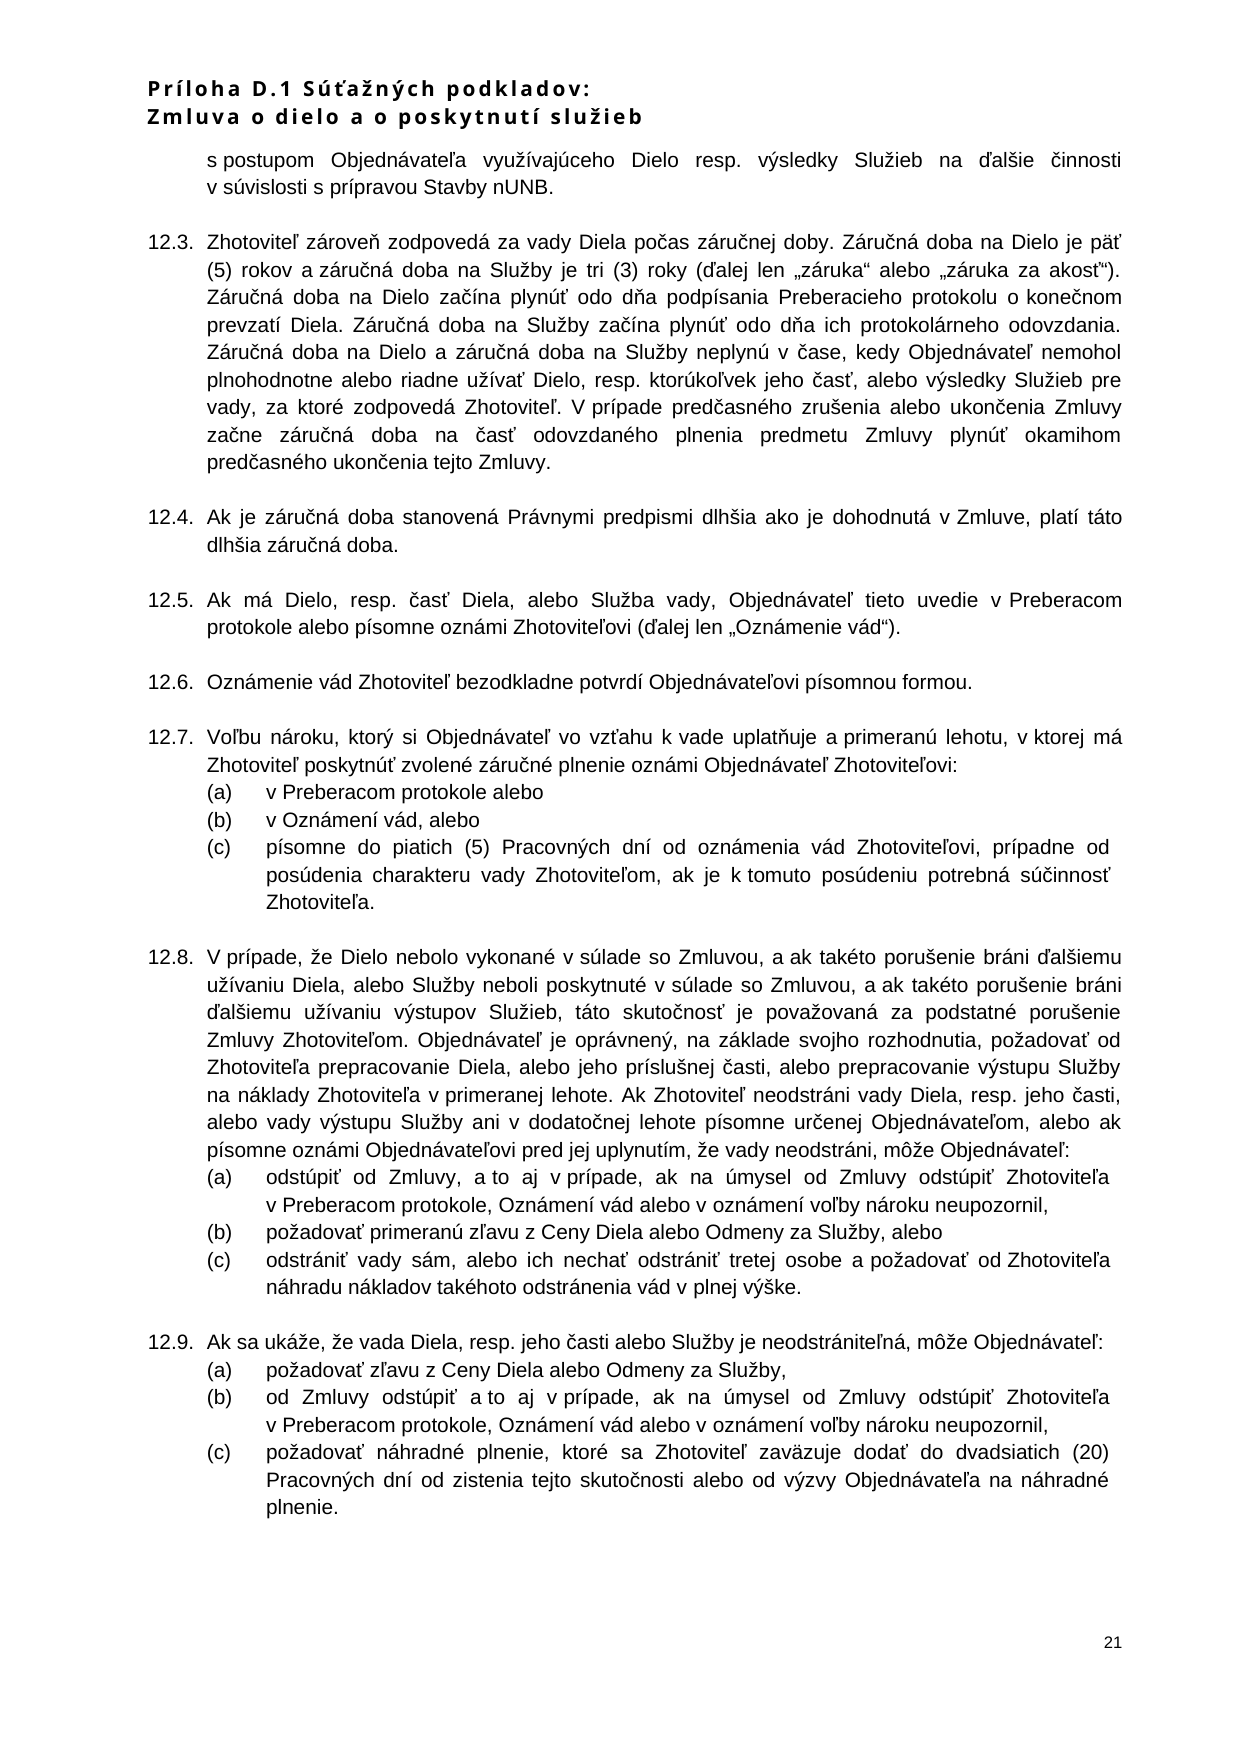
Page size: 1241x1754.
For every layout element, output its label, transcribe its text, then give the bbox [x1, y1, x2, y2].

list Ak má Dielo, resp. časť Diela, alebo Služba vady, Objednávateľ tieto uvedie v Preberacom protokole alebo písomne oznámi Zhotoviteľovi (ďalej len „Oznámenie vád“). [148, 588, 1122, 639]
list požadovať náhradné plnenie, ktoré sa Zhotoviteľ zaväzuje dodať do dvadsiatich (20) Pracovných dní od zistenia tejto skutočnosti alebo od výzvy Objednávateľa na náhradné plnenie. [207, 1440, 1110, 1519]
list Ak sa ukáže, že vada Diela, resp. jeho časti alebo Služby je neodstrániteľná, môže Objednávateľ: [148, 1330, 1122, 1354]
list odstúpiť od Zmluvy, a to aj v prípade, ak na úmysel od Zmluvy odstúpiť Zhotoviteľa v Preberacom protokole, Oznámení vád alebo v oznámení voľby nároku neupozornil, [207, 1165, 1110, 1217]
list požadovať zľavu z Ceny Diela alebo Odmeny za Služby, [207, 1358, 1110, 1382]
list v Oznámení vád, alebo [207, 808, 1110, 832]
list v Preberacom protokole alebo [207, 780, 1110, 804]
list od Zmluvy odstúpiť a to aj v prípade, ak na úmysel od Zmluvy odstúpiť Zhotoviteľa v Preberacom protokole, Oznámení vád alebo v oznámení voľby nároku neupozornil, [207, 1385, 1110, 1437]
list V prípade, že Dielo nebolo vykonané v súlade so Zmluvou, a ak takéto porušenie bráni ďalšiemu užívaniu Diela, alebo Služby neboli poskytnuté v súlade so Zmluvou, a ak takéto porušenie bráni ďalšiemu užívaniu výstupov Služieb, táto skutočnosť je považovaná za podstatné porušenie Zmluvy Zhotoviteľom. Objednávateľ je oprávnený, na základe svojho rozhodnutia, požadovať od Zhotoviteľa prepracovanie Diela, alebo jeho príslušnej časti, alebo prepracovanie výstupu Služby na náklady Zhotoviteľa v primeranej lehote. Ak Zhotoviteľ neodstráni vady Diela, resp. jeho časti, alebo vady výstupu Služby ani v dodatočnej lehote písomne určenej Objednávateľom, alebo ak písomne oznámi Objednávateľovi pred jej uplynutím, že vady neodstráni, môže Objednávateľ: [148, 945, 1122, 1162]
list Zhotoviteľ zároveň zodpovedá za vady Diela počas záručnej doby. Záručná doba na Dielo je päť (5) rokov a záručná doba na Služby je tri (3) roky (ďalej len „záruka“ alebo „záruka za akosť“). Záručná doba na Dielo začína plynúť odo dňa podpísania Preberacieho protokolu o konečnom prevzatí Diela. Záručná doba na Služby začína plynúť odo dňa ich protokolárneho odovzdania. Záručná doba na Dielo a záručná doba na Služby neplynú v čase, kedy Objednávateľ nemohol plnohodnotne alebo riadne užívať Dielo, resp. ktorúkoľvek jeho časť, alebo výsledky Služieb pre vady, za ktoré zodpovedá Zhotoviteľ. V prípade predčasného zrušenia alebo ukončenia Zmluvy začne záručná doba na časť odovzdaného plnenia predmetu Zmluvy plynúť okamihom predčasného ukončenia tejto Zmluvy. [148, 230, 1122, 474]
list Ak je záručná doba stanovená Právnymi predpismi dlhšia ako je dohodnutá v Zmluve, platí táto dlhšia záručná doba. [148, 505, 1122, 557]
list požadovať primeranú zľavu z Ceny Diela alebo Odmeny za Služby, alebo [207, 1220, 1110, 1244]
list odstrániť vady sám, alebo ich nechať odstrániť tretej osobe a požadovať od Zhotoviteľa náhradu nákladov takéhoto odstránenia vád v plnej výške. [207, 1248, 1110, 1299]
list Oznámenie vád Zhotoviteľ bezodkladne potvrdí Objednávateľovi písomnou formou. [148, 670, 1122, 694]
list Voľbu nároku, ktorý si Objednávateľ vo vzťahu k vade uplatňuje a primeranú lehotu, v ktorej má Zhotoviteľ poskytnúť zvolené záručné plnenie oznámi Objednávateľ Zhotoviteľovi: [148, 725, 1122, 777]
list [148, 148, 1122, 199]
list písomne do piatich (5) Pracovných dní od oznámenia vád Zhotoviteľovi, prípadne od posúdenia charakteru vady Zhotoviteľom, ak je k tomuto posúdeniu potrebná súčinnosť Zhotoviteľa. [207, 835, 1110, 914]
